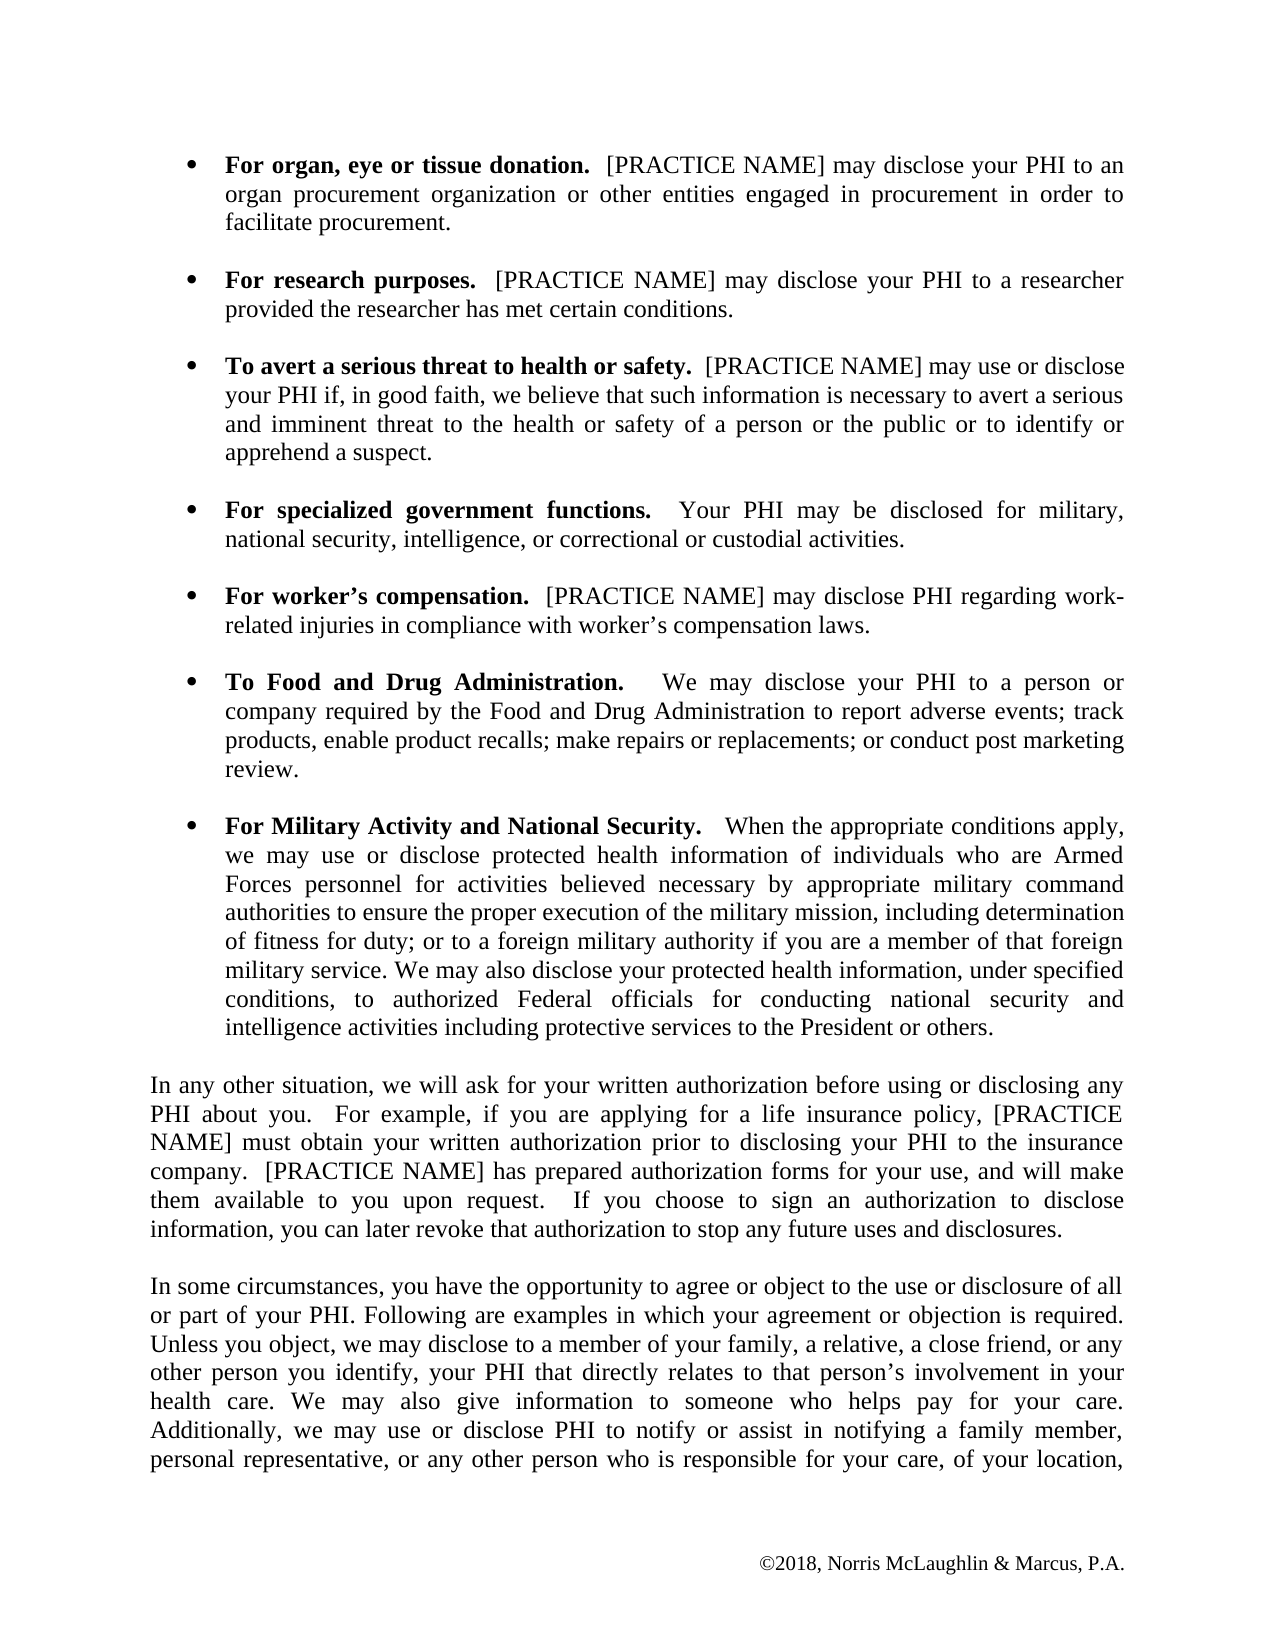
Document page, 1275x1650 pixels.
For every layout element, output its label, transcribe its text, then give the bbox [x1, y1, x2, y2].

text In any other situation, we will ask for your written authorization before using or disclosing any PHI about you. For example, if you are applying for a life insurance policy, [PRACTICE NAME] must obtain your written authorization prior to disclosing your PHI to the insurance company. [PRACTICE NAME] has prepared authorization forms for your use, and will make them available to you upon request. If you choose to sign an authorization to disclose information, you can later revoke that authorization to stop any future uses and disclosures. [150, 1070, 1125, 1242]
list For Military Activity and National Security. When the appropriate conditions apply, we may use or disclose protected health information of individuals who are Armed Forces personnel for activities believed necessary by appropriate military command authorities to ensure the proper execution of the military mission, including determination of fitness for duty; or to a foreign military authority if you are a member of that foreign military service. We may also disclose your protected health information, under specified conditions, to authorized Federal officials for conducting national security and intelligence activities including protective services to the President or others. [187, 811, 1125, 1041]
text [150, 1271, 1125, 1472]
list For research purposes. [PRACTICE NAME] may disclose your PHI to a researcher provided the researcher has met certain conditions. [187, 265, 1125, 322]
list For organ, eye or tissue donation. [PRACTICE NAME] may disclose your PHI to an organ procurement organization or other entities engaged in procurement in order to facilitate procurement. [187, 150, 1125, 236]
list To avert a serious threat to health or safety. [PRACTICE NAME] may use or disclose your PHI if, in good faith, we believe that such information is necessary to avert a serious and imminent threat to the health or safety of a person or the public or to identify or apprehend a suspect. [187, 351, 1125, 466]
list To Food and Drug Administration. We may disclose your PHI to a person or company required by the Food and Drug Administration to report adverse events; track products, enable product recalls; make repairs or replacements; or conduct post marketing review. [187, 667, 1125, 782]
list For worker’s compensation. [PRACTICE NAME] may disclose PHI regarding work-related injuries in compliance with worker’s compensation laws. [187, 581, 1125, 639]
list For specialized government functions. Your PHI may be disclosed for military, national security, intelligence, or correctional or custodial activities. [187, 495, 1125, 552]
